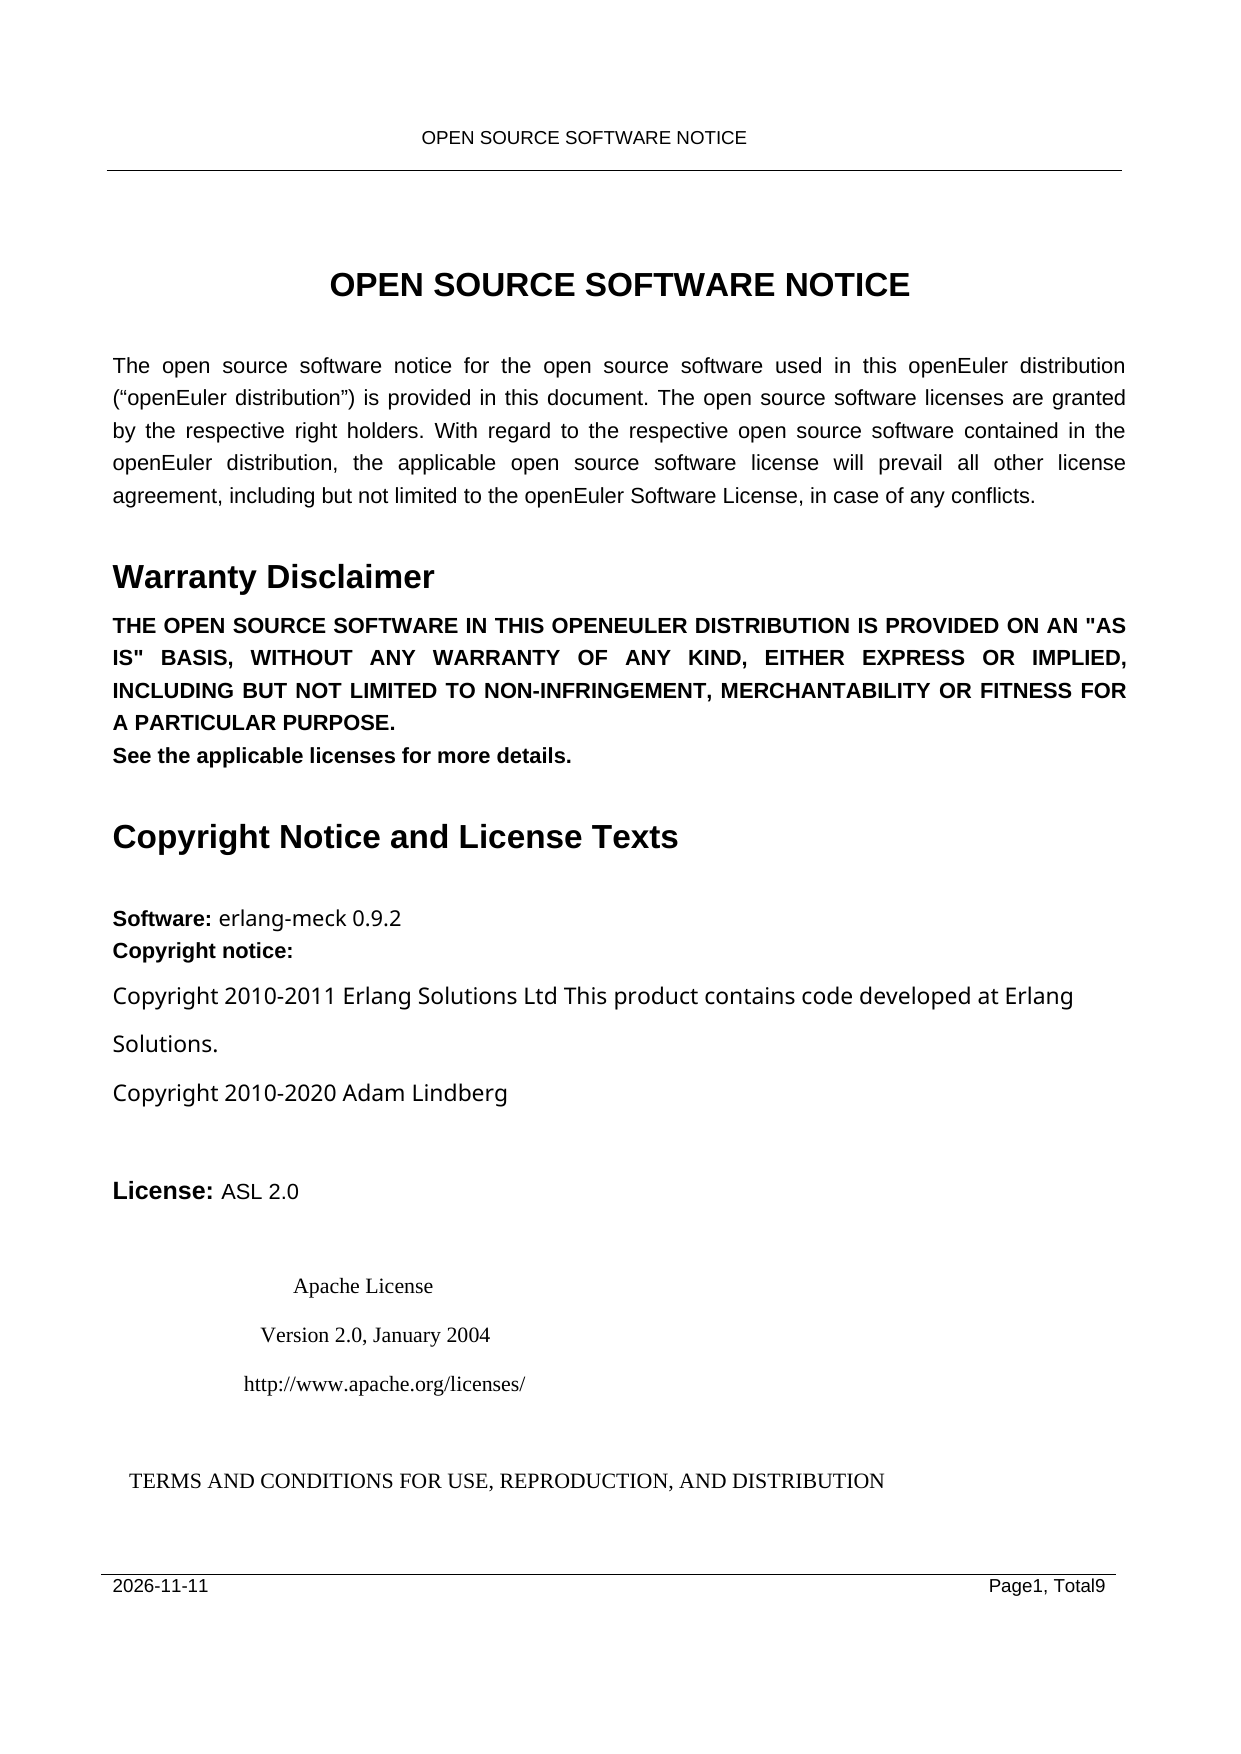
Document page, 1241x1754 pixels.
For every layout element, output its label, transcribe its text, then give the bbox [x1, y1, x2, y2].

text OPEN SOURCE SOFTWARE NOTICE [112, 251, 1128, 316]
text Copyright notice: [112, 934, 1128, 966]
text License: ASL 2.0 [112, 1174, 1128, 1207]
text Warranty Disclaimer [112, 544, 1128, 609]
text Copyright 2010-2011 Erlang Solutions Ltd This product contains code developed at Erlang Solutions. Copyright 2010-2020 Adam Lindberg [112, 979, 1128, 1158]
text The open source software notice for the open source software used in this openEuler distribution (“openEuler distribution”) is provided in this document. The open source software licenses are granted by the respective right holders. With regard to the respective open source software contained in the openEuler distribution, the applicable open source software license will prevail all other license agreement, including but not limited to the openEuler Software License, in case of any conflicts. [112, 349, 1128, 511]
text THE OPEN SOURCE SOFTWARE IN THIS OPENEULER DISTRIBUTION IS PROVIDED ON AN "AS IS" BASIS, WITHOUT ANY WARRANTY OF ANY KIND, EITHER EXPRESS OR IMPLIED, INCLUDING BUT NOT LIMITED TO NON-INFRINGEMENT, MERCHANTABILITY OR FITNESS FOR A PARTICULAR PURPOSE. See the applicable licenses for more details. [112, 609, 1128, 771]
text Software: erlang-meck 0.9.2 [112, 901, 1128, 934]
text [112, 1221, 1128, 1497]
text Copyright Notice and License Texts [112, 804, 1128, 869]
